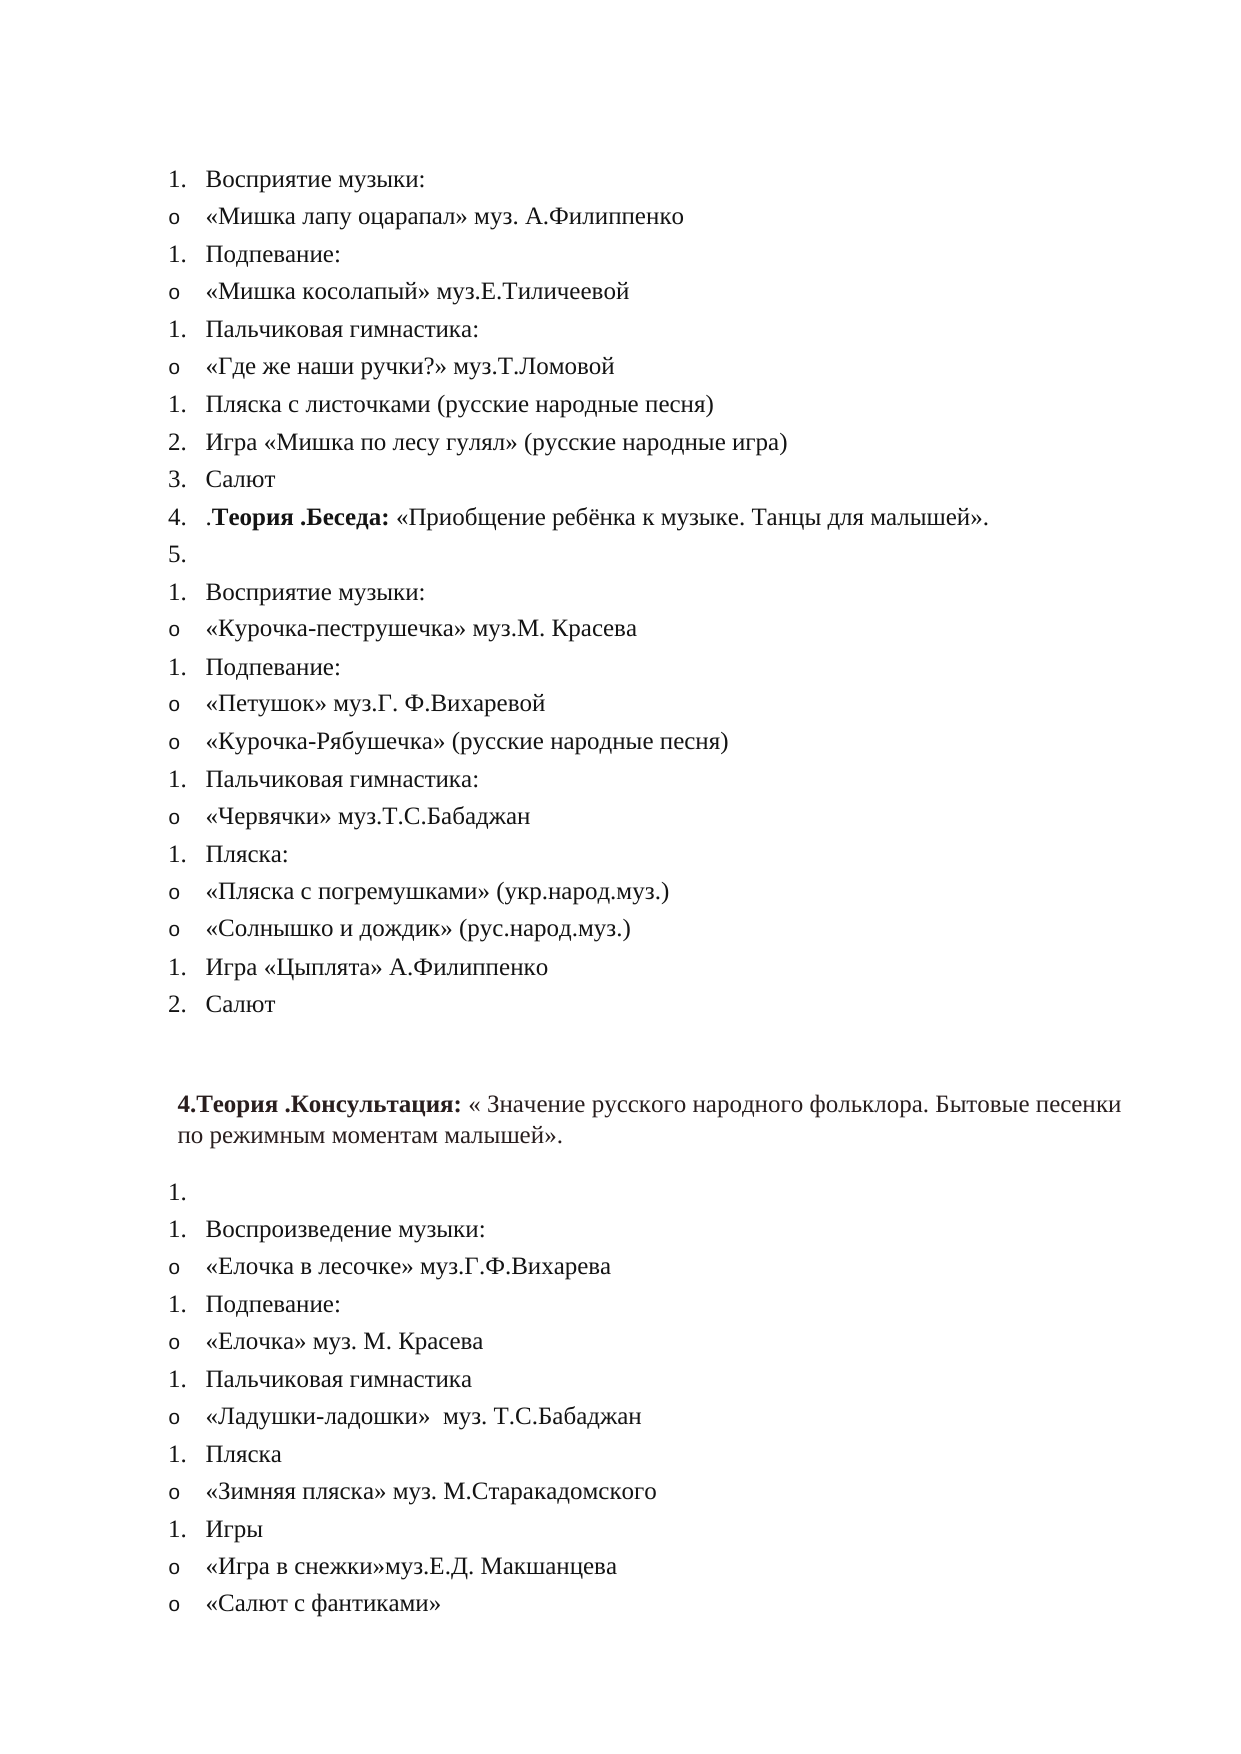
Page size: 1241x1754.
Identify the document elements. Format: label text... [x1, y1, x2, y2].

list Пальчиковая гимнастика: [168, 756, 1152, 793]
list «Где же наши ручки?» муз.Т.Ломовой [168, 343, 1152, 381]
list Подпевание: [168, 1281, 1152, 1318]
list Салют [168, 981, 1152, 1018]
list Игры [168, 1506, 1152, 1543]
list «Елочка в лесочке» муз.Г.Ф.Вихарева [168, 1243, 1152, 1281]
list Восприятие музыки: [168, 156, 1152, 193]
list «Червячки» муз.Т.С.Бабаджан [168, 793, 1152, 831]
list Пляска: [168, 831, 1152, 868]
list «Пляска с погремушками» (укр.народ.муз.) [168, 868, 1152, 906]
list «Елочка» муз. М. Красева [168, 1318, 1152, 1356]
list «Салют с фантиками» [168, 1581, 1152, 1618]
list Салют [168, 456, 1152, 493]
list «Игра в снежки»муз.Е.Д. Макшанцева [168, 1543, 1152, 1581]
list Пальчиковая гимнастика [168, 1356, 1152, 1393]
list Игра «Мишка по лесу гулял» (русские народные игра) [168, 418, 1152, 456]
list Игра «Цыплята» А.Филиппенко [168, 943, 1152, 981]
list Подпевание: [168, 643, 1152, 681]
list «Курочка-Рябушечка» (русские народные песня) [168, 718, 1152, 756]
list «Курочка-пеструшечка» муз.М. Красева [168, 606, 1152, 643]
text 4.Теория .Консультация: « Значение русского народного фольклора. Бытовые песенки по режимным моментам малышей». [177, 1087, 1152, 1149]
list «Ладушки-ладошки» муз. Т.С.Бабаджан [168, 1393, 1152, 1431]
list Восприятие музыки: [168, 568, 1152, 606]
list «Мишка косолапый» муз.Е.Тиличеевой [168, 268, 1152, 306]
list «Зимняя пляска» муз. М.Старакадомского [168, 1468, 1152, 1506]
list Подпевание: [168, 231, 1152, 268]
list Пляска [168, 1431, 1152, 1468]
list «Солнышко и дождик» (рус.народ.муз.) [168, 906, 1152, 943]
list Пляска с листочками (русские народные песня) [168, 381, 1152, 418]
list .Теория .Беседа: «Приобщение ребёнка к музыке. Танцы для малышей». [168, 493, 1152, 531]
list Пальчиковая гимнастика: [168, 306, 1152, 343]
list «Мишка лапу оцарапал» муз. А.Филиппенко [168, 193, 1152, 231]
list «Петушок» муз.Г. Ф.Вихаревой [168, 681, 1152, 718]
list Воспроизведение музыки: [168, 1206, 1152, 1243]
